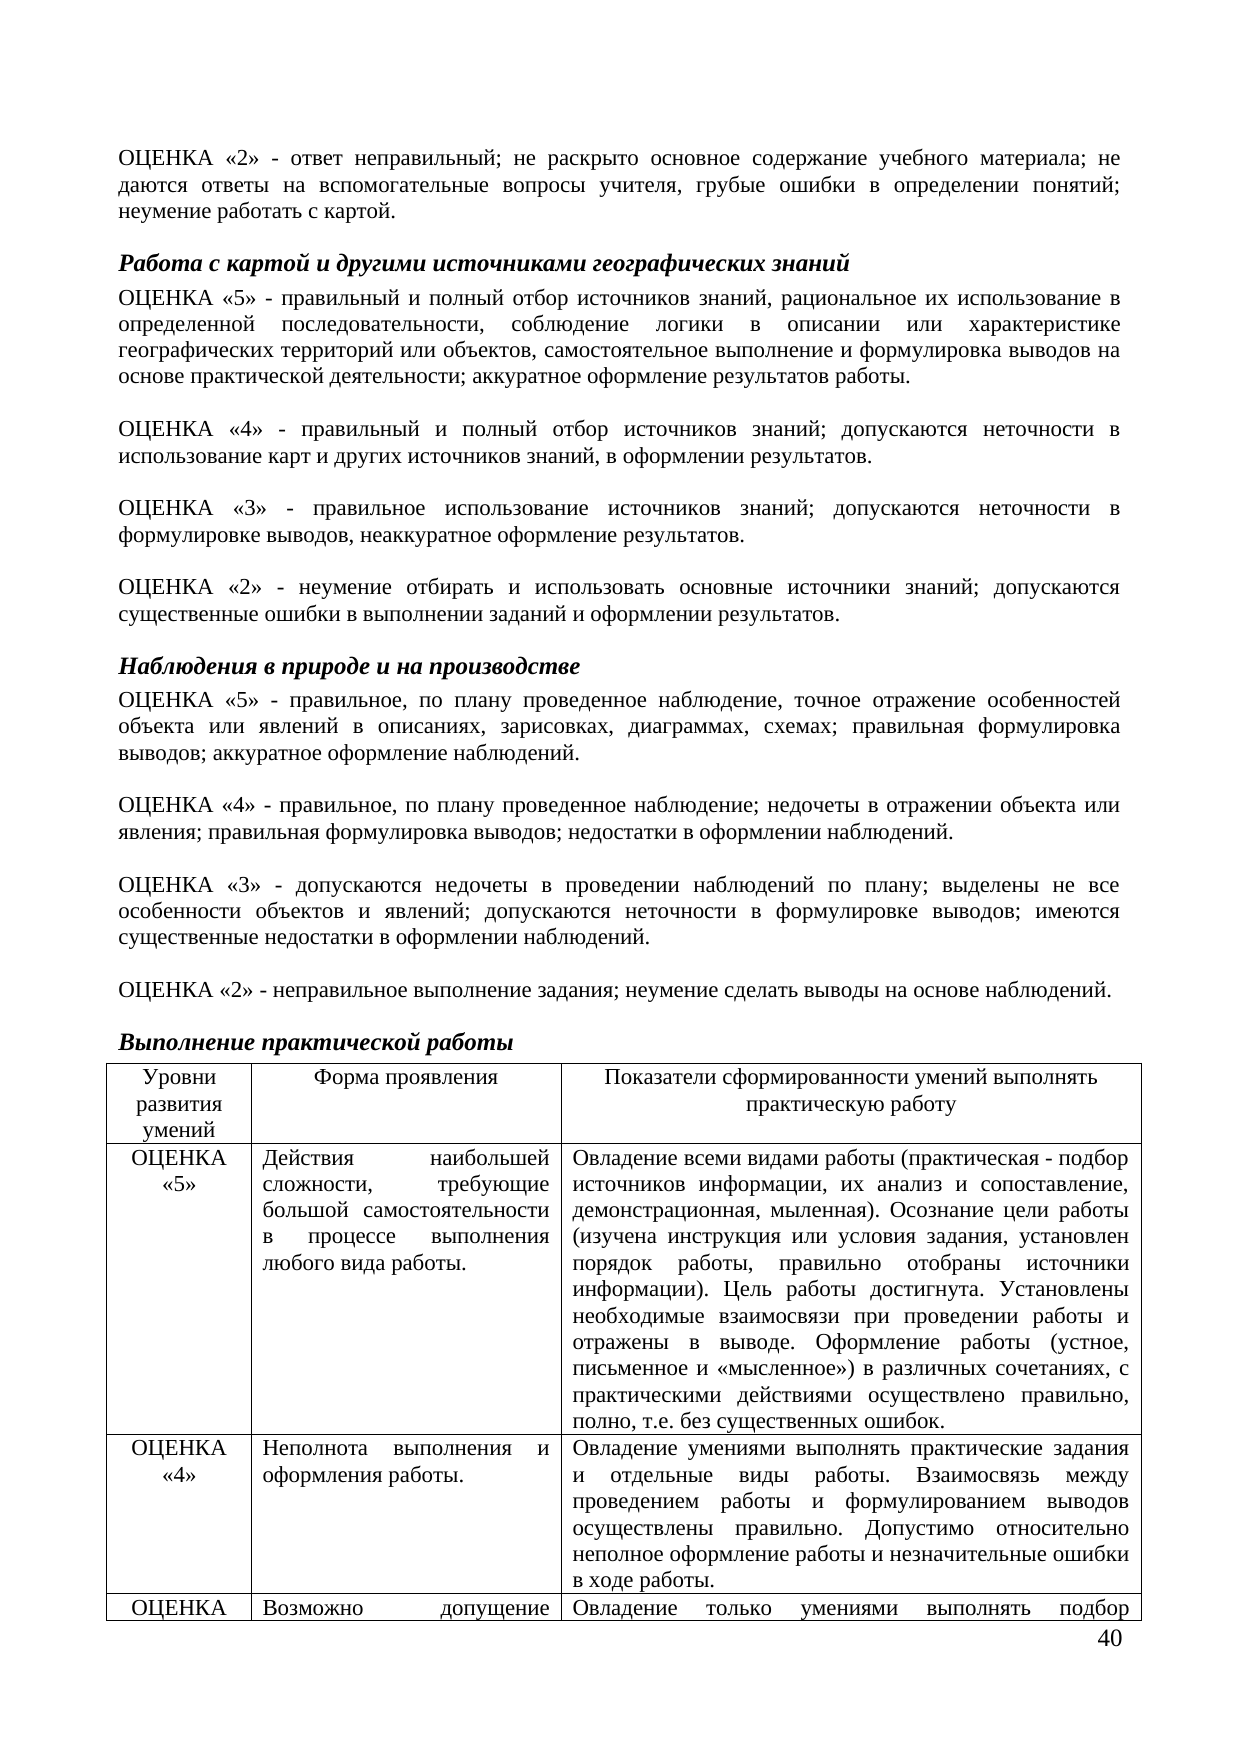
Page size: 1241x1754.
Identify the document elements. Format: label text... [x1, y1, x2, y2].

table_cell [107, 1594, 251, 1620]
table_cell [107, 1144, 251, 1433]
subtitle Наблюдения в природе и на производстве [118, 651, 1122, 680]
text ОЦЕНКА «5» - правильный и полный отбор источников знаний, рациональное их использование в определенной последовательности, соблюдение логики в описании или характеристике географических территорий или объектов, самостоятельное выполнение и формулировка выводов на основе практической деятельности; аккуратное оформление результатов работы. [118, 283, 1122, 389]
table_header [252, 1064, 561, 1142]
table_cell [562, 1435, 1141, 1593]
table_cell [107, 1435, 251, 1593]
text ОЦЕНКА «2» - неумение отбирать и использовать основные источники знаний; допускаются существенные ошибки в выполнении заданий и оформлении результатов. [118, 573, 1122, 626]
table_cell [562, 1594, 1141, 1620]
text ОЦЕНКА «3» - правильное использование источников знаний; допускаются неточности в формулировке выводов, неаккуратное оформление результатов. [118, 494, 1122, 547]
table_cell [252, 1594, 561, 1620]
text ОЦЕНКА «5» - правильное, по плану проведенное наблюдение, точное отражение особенностей объекта или явлений в описаниях, зарисовках, диаграммах, схемах; правильная формулировка выводов; аккуратное оформление наблюдений. [118, 686, 1122, 765]
subtitle Выполнение практической работы [118, 1027, 1122, 1056]
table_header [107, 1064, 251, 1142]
text ОЦЕНКА «3» - допускаются недочеты в проведении наблюдений по плану; выделены не все особенности объектов и явлений; допускаются неточности в формулировке выводов; имеются существенные недостатки в оформлении наблюдений. [118, 871, 1122, 950]
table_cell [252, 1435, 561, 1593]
text ОЦЕНКА «2» - неправильное выполнение задания; неумение сделать выводы на основе наблюдений. [118, 976, 1122, 1002]
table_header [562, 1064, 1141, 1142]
text ОЦЕНКА «4» - правильное, по плану проведенное наблюдение; недочеты в отражении объекта или явления; правильная формулировка выводов; недостатки в оформлении наблюдений. [118, 792, 1122, 844]
text ОЦЕНКА «2» - ответ неправильный; не раскрыто основное содержание учебного материала; не даются ответы на вспомогательные вопросы учителя, грубые ошибки в определении понятий; неумение работать с картой. [118, 144, 1122, 223]
text ОЦЕНКА «4» - правильный и полный отбор источников знаний; допускаются неточности в использование карт и других источников знаний, в оформлении результатов. [118, 415, 1122, 468]
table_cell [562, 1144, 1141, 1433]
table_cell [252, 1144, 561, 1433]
subtitle Работа с картой и другими источниками географических знаний [118, 248, 1122, 277]
